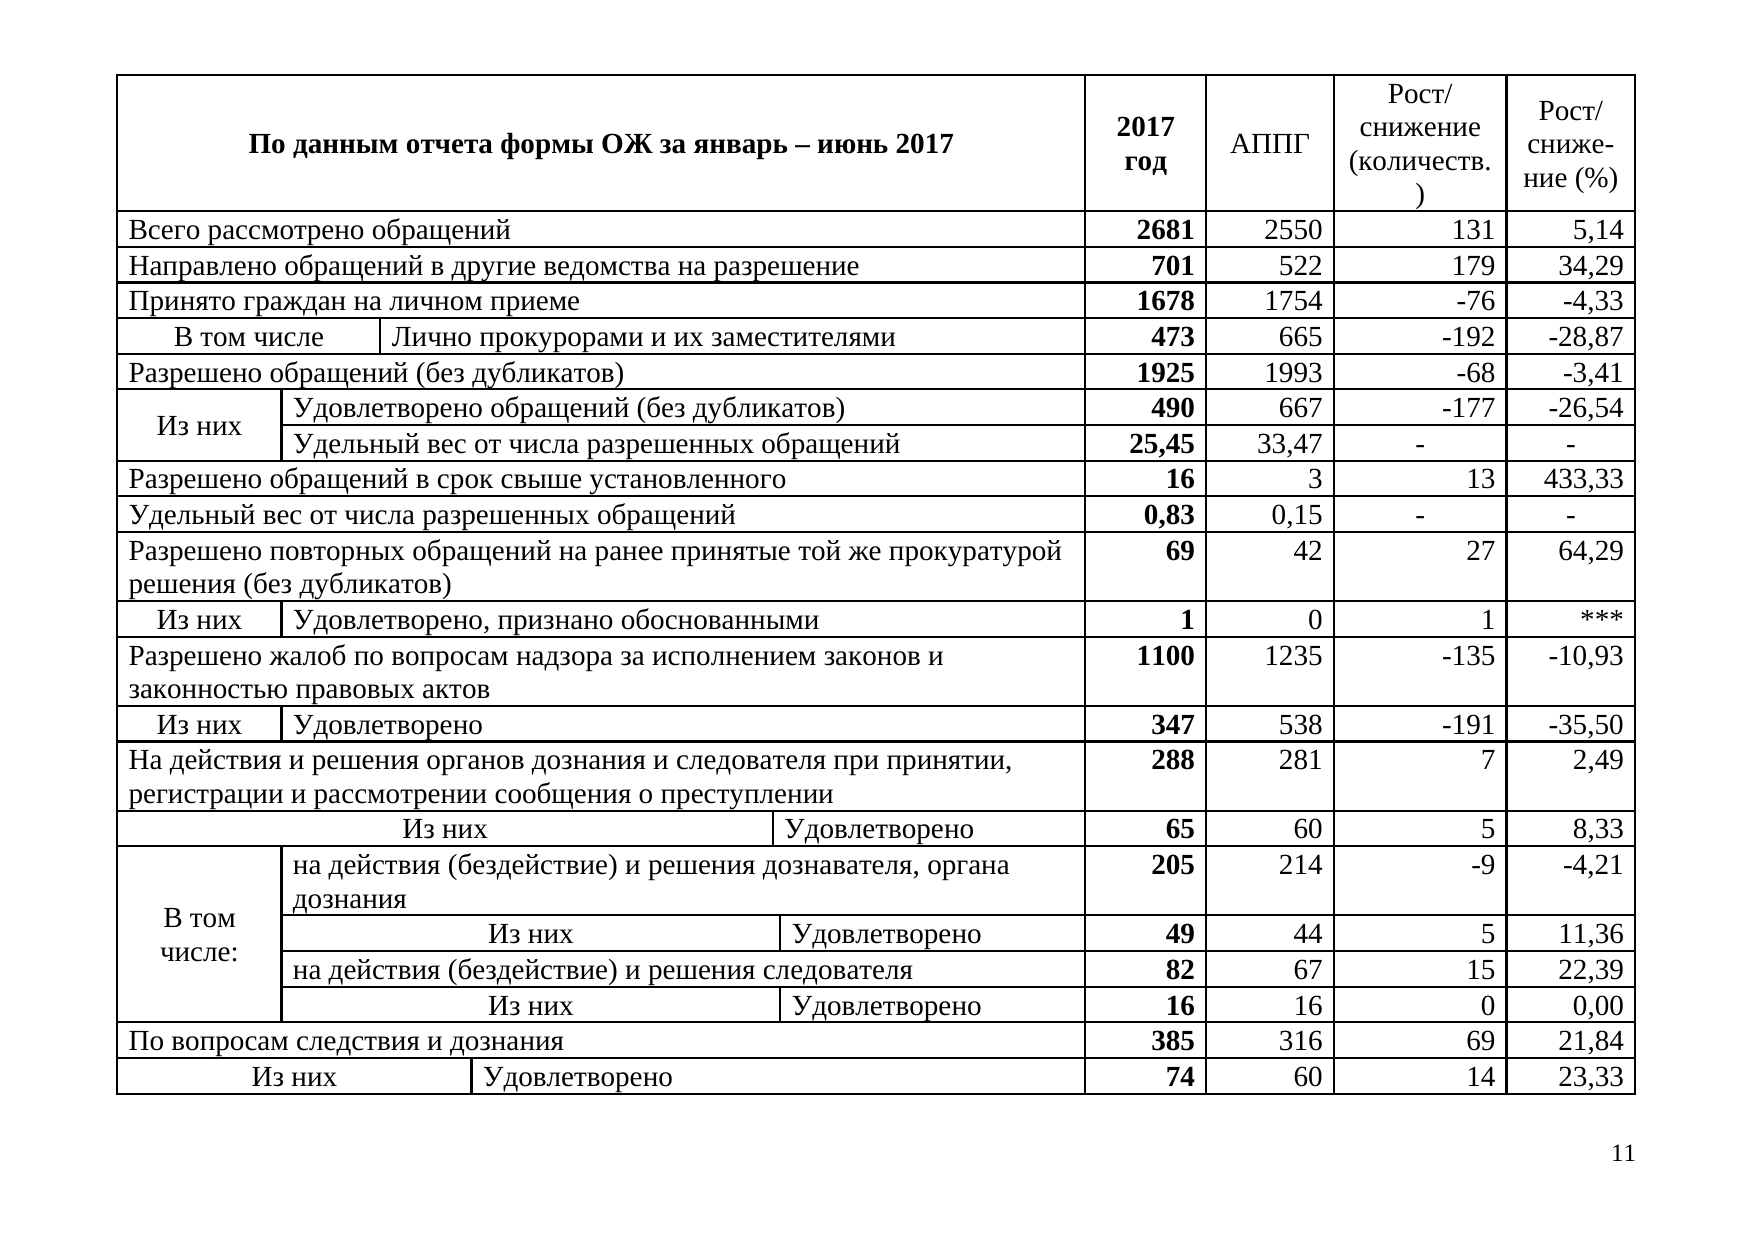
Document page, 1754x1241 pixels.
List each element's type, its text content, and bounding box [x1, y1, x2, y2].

table_cell В том числе [118, 319, 379, 353]
table_cell Направлено обращений в другие ведомства на разрешение [118, 248, 1084, 281]
table_cell Удовлетворено [473, 1059, 1084, 1092]
table_cell 3 [1207, 462, 1333, 495]
table_cell 5 [1335, 812, 1505, 845]
table_cell 2681 [1086, 212, 1205, 246]
table_cell 433,33 [1508, 462, 1634, 495]
table_cell 701 [1086, 248, 1205, 281]
table_cell 5 [1335, 916, 1505, 950]
table_cell 16 [1086, 462, 1205, 495]
table_cell 281 [1207, 743, 1333, 809]
table_cell 8,33 [1508, 812, 1634, 845]
table_cell 21,84 [1508, 1023, 1634, 1057]
table_cell 60 [1207, 812, 1333, 845]
table_cell 69 [1335, 1023, 1505, 1057]
table_cell 1100 [1086, 638, 1205, 705]
table_cell 288 [1086, 743, 1205, 809]
table_cell -135 [1335, 638, 1505, 705]
table_cell 22,39 [1508, 952, 1634, 986]
table_cell 2,49 [1508, 743, 1634, 809]
table_cell Удельный вес от числа разрешенных обращений [118, 497, 1084, 531]
table_cell Разрешено обращений (без дубликатов) [118, 355, 1084, 388]
table_cell Удельный вес от числа разрешенных обращений [283, 426, 1084, 459]
table_cell 1925 [1086, 355, 1205, 388]
table_cell Разрешено жалоб по вопросам надзора за исполнением законов и законностью правовых актов [118, 638, 1084, 705]
table_cell -9 [1335, 847, 1505, 914]
table_cell 538 [1207, 707, 1333, 740]
table_cell Разрешено повторных обращений на ранее принятые той же прокуратурой решения (без дубликатов) [118, 533, 1084, 600]
table_cell 316 [1207, 1023, 1333, 1057]
table_cell По вопросам следствия и дознания [118, 1023, 1084, 1057]
table_cell -3,41 [1508, 355, 1634, 388]
table_cell 0 [1335, 988, 1505, 1021]
table_cell 0,00 [1508, 988, 1634, 1021]
table_cell 667 [1207, 390, 1333, 424]
table_cell 64,29 [1508, 533, 1634, 600]
table_cell В том числе: [118, 847, 280, 1021]
table_cell 25,45 [1086, 426, 1205, 459]
table_cell 473 [1086, 319, 1205, 353]
table_cell 33,47 [1207, 426, 1333, 459]
table_cell 1754 [1207, 284, 1333, 317]
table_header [118, 76, 1084, 210]
table_cell -4,21 [1508, 847, 1634, 914]
table_cell 347 [1086, 707, 1205, 740]
table_cell -192 [1335, 319, 1505, 353]
table_cell 74 [1086, 1059, 1205, 1092]
table_cell 131 [1335, 212, 1505, 246]
table_header Рост/ снижение (количеств.) [1335, 76, 1505, 210]
table_cell Из них [118, 390, 280, 459]
table_cell 7 [1335, 743, 1505, 809]
table_cell Из них [283, 916, 779, 950]
table_cell 82 [1086, 952, 1205, 986]
table_cell Из них [118, 1059, 470, 1092]
table_cell - [1508, 497, 1634, 531]
table_cell Принято граждан на личном приеме [118, 284, 1084, 317]
table_cell 5,14 [1508, 212, 1634, 246]
table_cell 44 [1207, 916, 1333, 950]
table_cell Разрешено обращений в срок свыше установленного [118, 462, 1084, 495]
table_cell 27 [1335, 533, 1505, 600]
table_cell 2550 [1207, 212, 1333, 246]
table_header АППГ [1207, 76, 1333, 210]
table_cell 522 [1207, 248, 1333, 281]
table_cell Из них [118, 602, 280, 636]
table_cell На действия и решения органов дознания и следователя при принятии, регистрации и рассмотрении сообщения о преступлении [118, 743, 1084, 809]
table_cell 16 [1207, 988, 1333, 1021]
table_cell 1 [1335, 602, 1505, 636]
table_cell Удовлетворено [774, 812, 1084, 845]
table_cell Из них [118, 707, 280, 740]
table_cell -177 [1335, 390, 1505, 424]
table_cell 67 [1207, 952, 1333, 986]
table_cell 13 [1335, 462, 1505, 495]
table_cell 34,29 [1508, 248, 1634, 281]
table_cell 1678 [1086, 284, 1205, 317]
table_cell 490 [1086, 390, 1205, 424]
table_cell 205 [1086, 847, 1205, 914]
table_cell 14 [1335, 1059, 1505, 1092]
table_cell 1 [1086, 602, 1205, 636]
table_cell 0,83 [1086, 497, 1205, 531]
table_cell 665 [1207, 319, 1333, 353]
table_cell 23,33 [1508, 1059, 1634, 1092]
table_header 2017 год [1086, 76, 1205, 210]
table_cell Удовлетворено [781, 988, 1084, 1021]
table_cell Удовлетворено [781, 916, 1084, 950]
table_cell 1235 [1207, 638, 1333, 705]
table_cell 65 [1086, 812, 1205, 845]
table_cell 69 [1086, 533, 1205, 600]
table_cell -28,87 [1508, 319, 1634, 353]
table_cell -4,33 [1508, 284, 1634, 317]
table_cell 60 [1207, 1059, 1333, 1092]
table_cell 0,15 [1207, 497, 1333, 531]
table_cell 16 [1086, 988, 1205, 1021]
table_cell Удовлетворено, признано обоснованными [283, 602, 1084, 636]
table_cell Из них [283, 988, 779, 1021]
table_cell 15 [1335, 952, 1505, 986]
table_cell 0 [1207, 602, 1333, 636]
table_cell Удовлетворено [283, 707, 1084, 740]
table_cell - [1508, 426, 1634, 459]
table_cell 385 [1086, 1023, 1205, 1057]
table_cell на действия (бездействие) и решения следователя [283, 952, 1084, 986]
table_cell -26,54 [1508, 390, 1634, 424]
table_cell 1993 [1207, 355, 1333, 388]
table_cell 179 [1335, 248, 1505, 281]
table_cell 42 [1207, 533, 1333, 600]
table_cell -76 [1335, 284, 1505, 317]
table_cell Удовлетворено обращений (без дубликатов) [283, 390, 1084, 424]
table_cell -35,50 [1508, 707, 1634, 740]
table_cell 214 [1207, 847, 1333, 914]
table_cell - [1335, 426, 1505, 459]
table_cell 49 [1086, 916, 1205, 950]
table_cell Лично прокурорами и их заместителями [381, 319, 1084, 353]
table_cell -68 [1335, 355, 1505, 388]
table_cell Из них [118, 812, 772, 845]
table_cell - [1335, 497, 1505, 531]
table_header Рост/ снижение (%) [1508, 76, 1634, 210]
table_cell Всего рассмотрено обращений [118, 212, 1084, 246]
table_cell на действия (бездействие) и решения дознавателя, органа дознания [283, 847, 1084, 914]
table_cell -10,93 [1508, 638, 1634, 705]
table_cell -191 [1335, 707, 1505, 740]
table_cell 11,36 [1508, 916, 1634, 950]
table_cell *** [1508, 602, 1634, 636]
